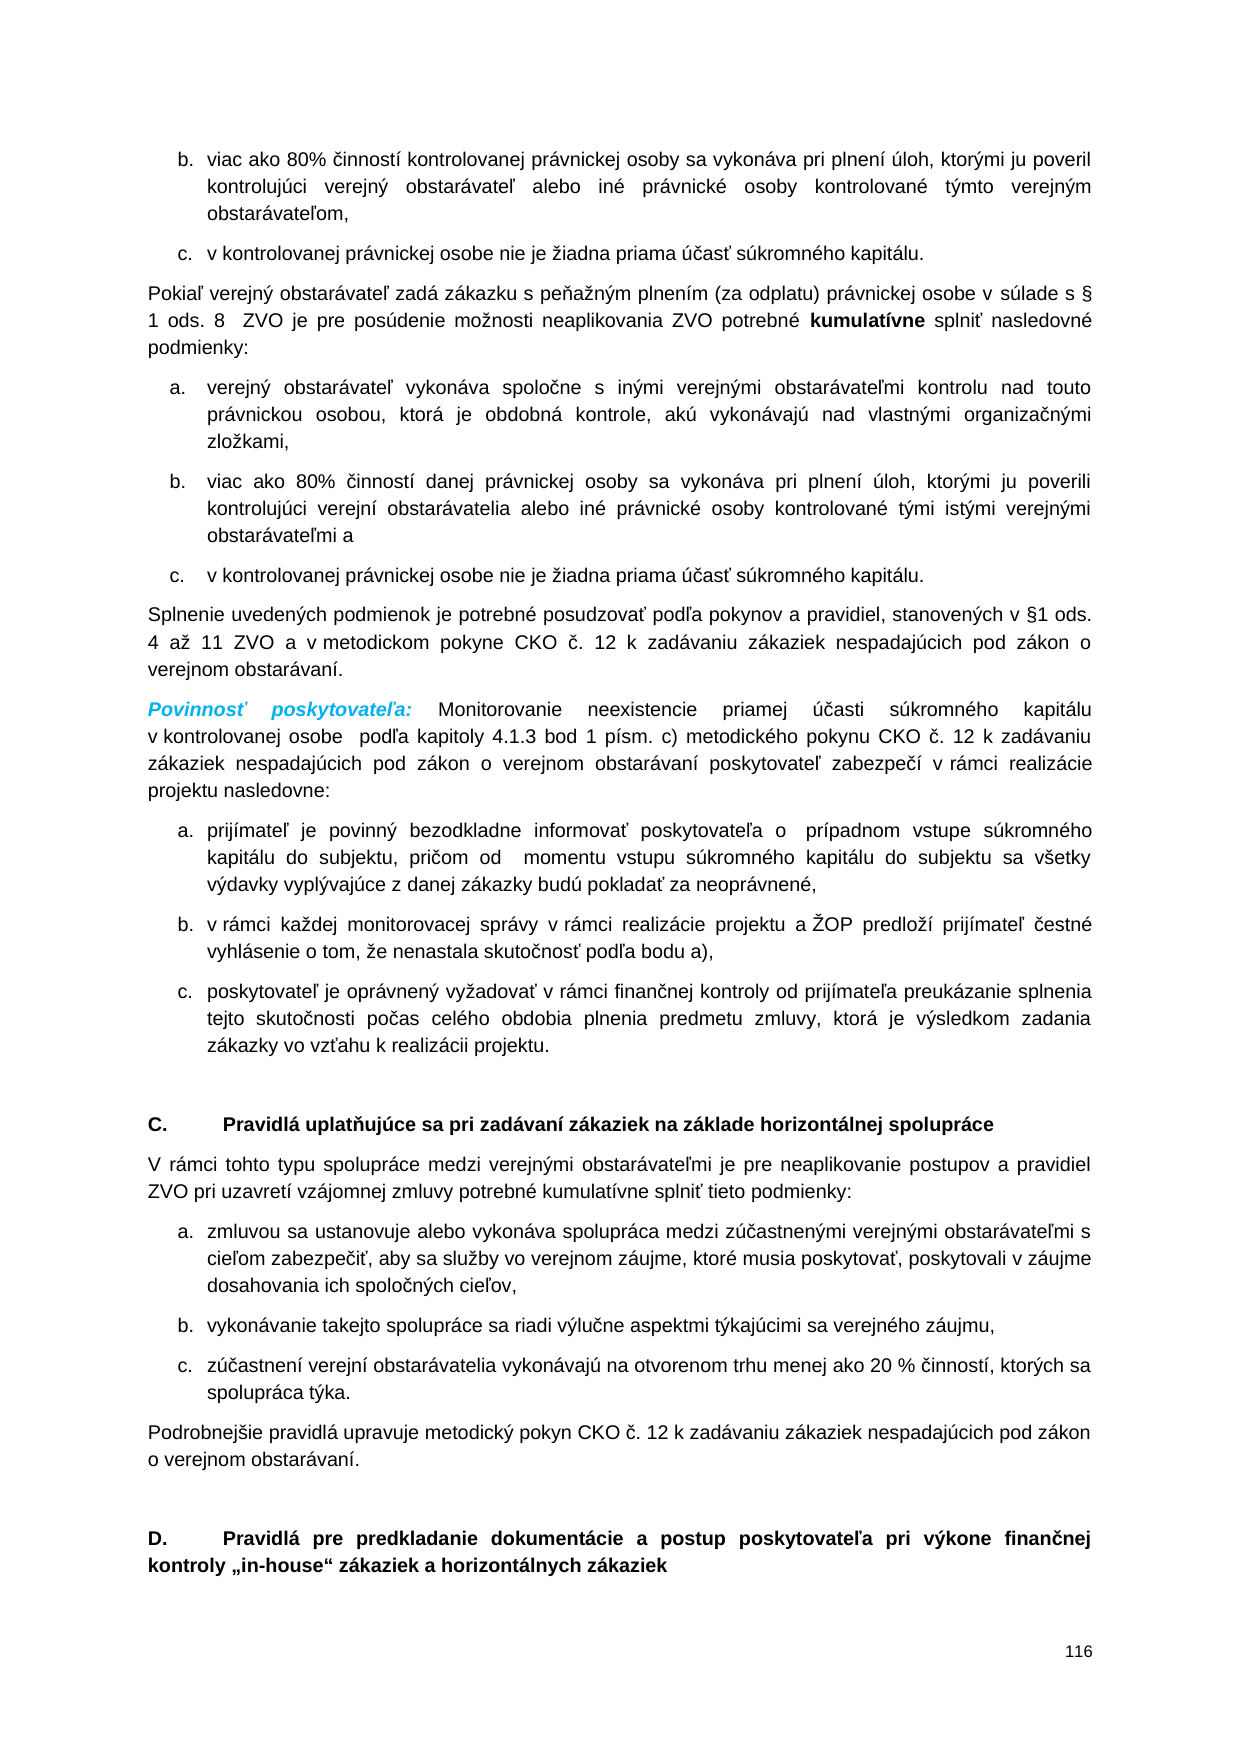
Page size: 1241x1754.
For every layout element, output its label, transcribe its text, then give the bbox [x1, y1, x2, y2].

text V rámci tohto typu spolupráce medzi verejnými obstarávateľmi je pre neaplikovanie postupov a pravidiel ZVO pri uzavretí vzájomnej zmluvy potrebné kumulatívne splniť tieto podmienky: [148, 1153, 1092, 1203]
list zúčastnení verejní obstarávatelia vykonávajú na otvorenom trhu menej ako 20 % činností, ktorých sa spolupráca týka. [177, 1354, 1092, 1403]
list poskytovateľ je oprávnený vyžadovať v rámci finančnej kontroly od prijímateľa preukázanie splnenia tejto skutočnosti počas celého obdobia plnenia predmetu zmluvy, ktorá je výsledkom zadania zákazky vo vzťahu k realizácii projektu. [177, 979, 1092, 1057]
text Pokiaľ verejný obstarávateľ zadá zákazku s peňažným plnením (za odplatu) právnickej osobe v súlade s § 1 ods. 8 ZVO je pre posúdenie možnosti neaplikovania ZVO potrebné kumulatívne splniť nasledovné podmienky: [148, 281, 1092, 358]
list viac ako 80% činností kontrolovanej právnickej osoby sa vykonáva pri plnení úloh, ktorými ju poveril kontrolujúci verejný obstarávateľ alebo iné právnické osoby kontrolované týmto verejným obstarávateľom, [177, 148, 1092, 225]
list Pravidlá pre predkladanie dokumentácie a postup poskytovateľa pri výkone finančnej kontroly „in-house“ zákaziek a horizontálnych zákaziek [148, 1527, 1092, 1577]
text Splnenie uvedených podmienok je potrebné posudzovať podľa pokynov a pravidiel, stanovených v §1 ods. 4 až 11 ZVO a v metodickom pokyne CKO č. 12 k zadávaniu zákaziek nespadajúcich pod zákon o verejnom obstarávaní. [148, 603, 1092, 680]
text Podrobnejšie pravidlá upravuje metodický pokyn CKO č. 12 k zadávaniu zákaziek nespadajúcich pod zákon o verejnom obstarávaní. [148, 1421, 1092, 1470]
list prijímateľ je povinný bezodkladne informovať poskytovateľa o prípadnom vstupe súkromného kapitálu do subjektu, pričom od momentu vstupu súkromného kapitálu do subjektu sa všetky výdavky vyplývajúce z danej zákazky budú pokladať za neoprávnené, [177, 819, 1092, 896]
list v rámci každej monitorovacej správy v rámci realizácie projektu a ŽOP predloží prijímateľ čestné vyhlásenie o tom, že nenastala skutočnosť podľa bodu a), [177, 913, 1092, 963]
text Povinnosť poskytovateľa: Monitorovanie neexistencie priamej účasti súkromného kapitálu v kontrolovanej osobe podľa kapitoly 4.1.3 bod 1 písm. c) metodického pokynu CKO č. 12 k zadávaniu zákaziek nespadajúcich pod zákon o verejnom obstarávaní poskytovateľ zabezpečí v rámci realizácie projektu nasledovne: [148, 697, 1092, 802]
list verejný obstarávateľ vykonáva spoločne s inými verejnými obstarávateľmi kontrolu nad touto právnickou osobou, ktorá je obdobná kontrole, akú vykonávajú nad vlastnými organizačnými zložkami, [169, 376, 1092, 453]
list v kontrolovanej právnickej osobe nie je žiadna priama účasť súkromného kapitálu. [177, 242, 1092, 264]
list Pravidlá uplatňujúce sa pri zadávaní zákaziek na základe horizontálnej spolupráce [148, 1113, 1092, 1136]
list zmluvou sa ustanovuje alebo vykonáva spolupráca medzi zúčastnenými verejnými obstarávateľmi s cieľom zabezpečiť, aby sa služby vo verejnom záujme, ktoré musia poskytovať, poskytovali v záujme dosahovania ich spoločných cieľov, [177, 1220, 1092, 1297]
list viac ako 80% činností danej právnickej osoby sa vykonáva pri plnení úloh, ktorými ju poverili kontrolujúci verejní obstarávatelia alebo iné právnické osoby kontrolované tými istými verejnými obstarávateľmi a [169, 469, 1092, 547]
list vykonávanie takejto spolupráce sa riadi výlučne aspektmi týkajúcimi sa verejného záujmu, [177, 1314, 1092, 1337]
list v kontrolovanej právnickej osobe nie je žiadna priama účasť súkromného kapitálu. [169, 564, 1092, 586]
